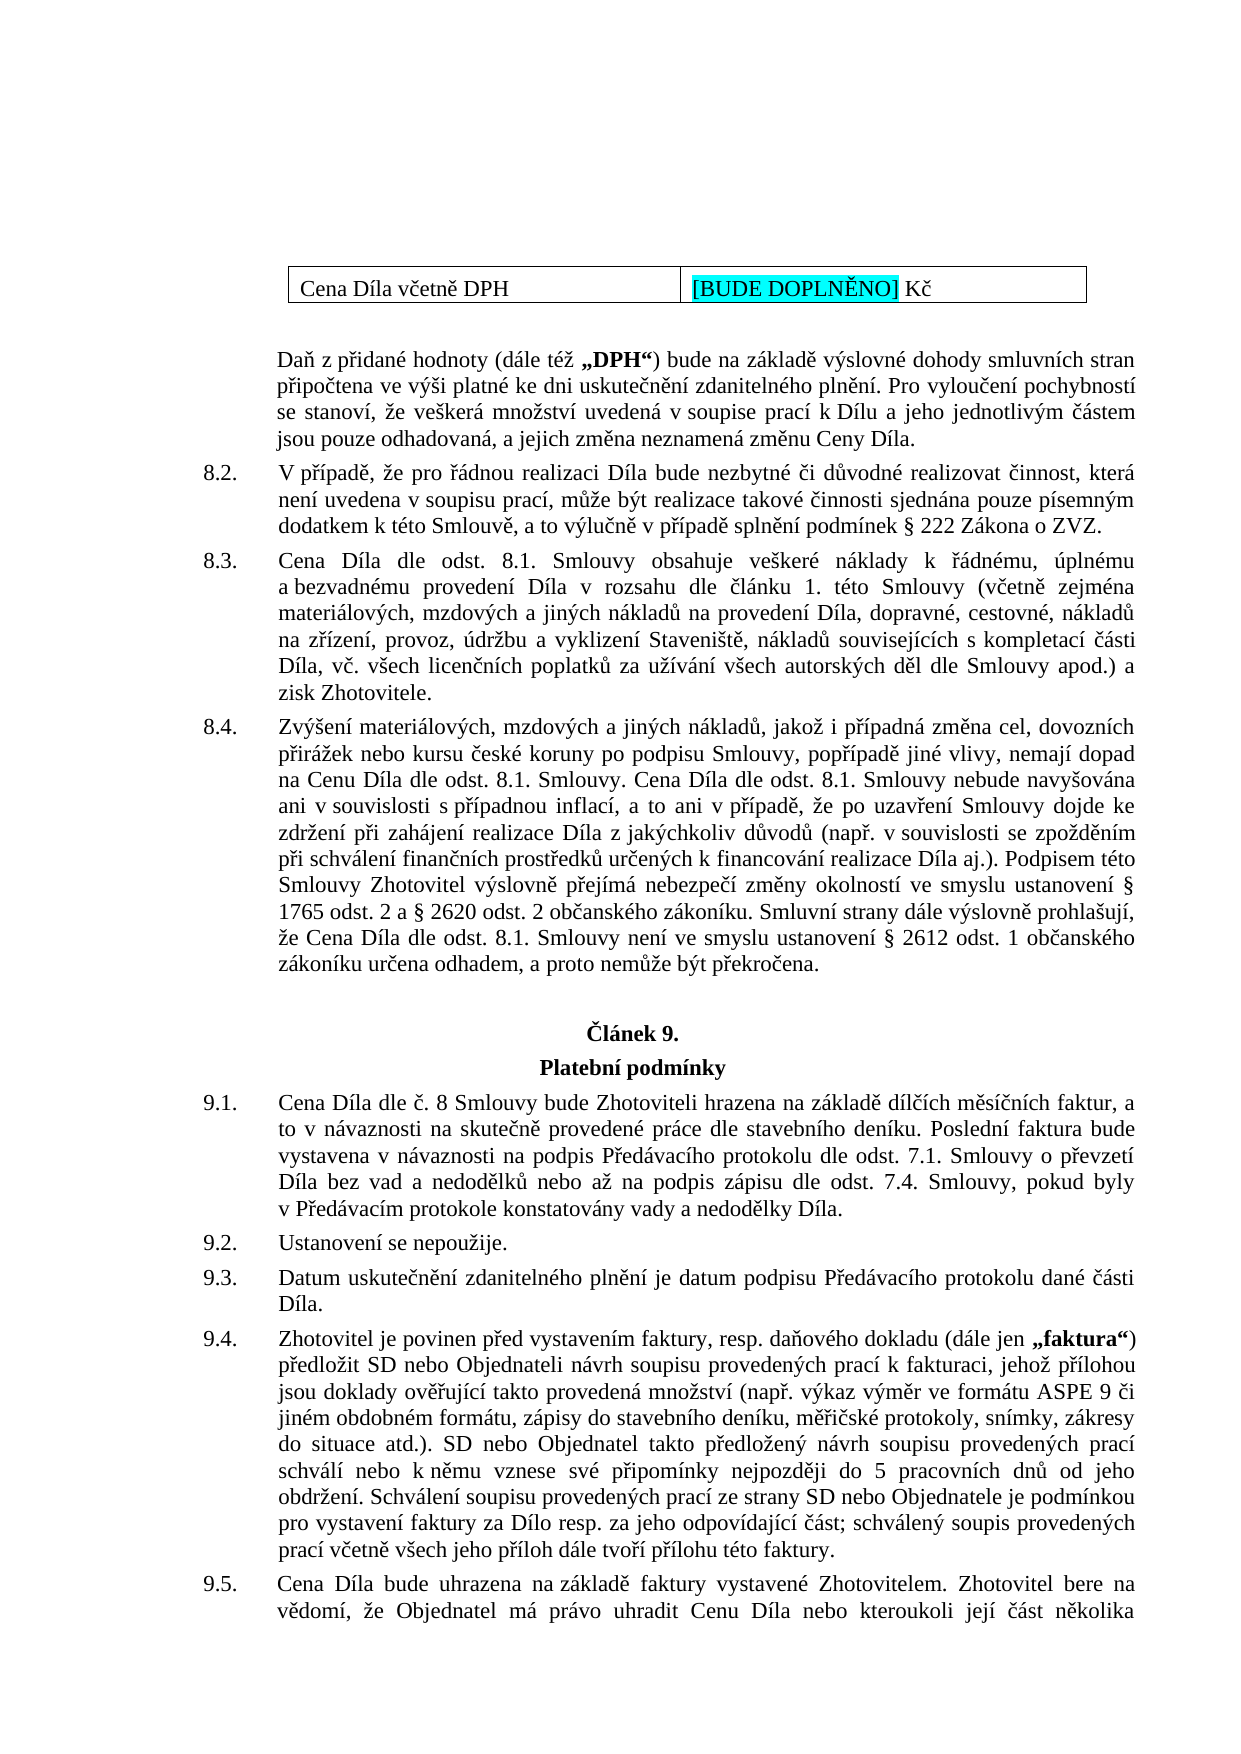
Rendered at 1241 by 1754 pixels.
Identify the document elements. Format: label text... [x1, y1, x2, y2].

list Cena Díla dle odst. 8.1. Smlouvy obsahuje veškeré náklady k řádnému, úplnému a bezvadnému provedení Díla v rozsahu dle článku 1. této Smlouvy (včetně zejména materiálových, mzdových a jiných nákladů na provedení Díla, dopravné, cestovné, nákladů na zřízení, provoz, údržbu a vyklizení Staveniště, nákladů souvisejících s kompletací části Díla, vč. všech licenčních poplatků za užívání všech autorských děl dle Smlouvy apod.) a zisk Zhotovitele. [203, 547, 1136, 705]
table_cell Cena Díla včetně DPH [289, 267, 680, 302]
text Zvýšení materiálových, mzdových a jiných nákladů, jakož i případná změna cel, dovozních přirážek nebo kursu české koruny po podpisu Smlouvy, popřípadě jiné vlivy, nemají dopad na Cenu Díla dle odst. 8.1. Smlouvy. Cena Díla dle odst. 8.1. Smlouvy nebude navyšována ani v souvislosti s případnou inflací, a to ani v případě, že po uzavření Smlouvy dojde ke zdržení při zahájení realizace Díla z jakýchkoliv důvodů (např. v souvislosti se zpožděním při schválení finančních prostředků určených k financování realizace Díla aj.). Podpisem této Smlouvy Zhotovitel výslovně přejímá nebezpečí změny okolností ve smyslu ustanovení § 1765 odst. 2 a § 2620 odst. 2 občanského zákoníku. Smluvní strany dále výslovně prohlašují, že Cena Díla dle odst. 8.1. Smlouvy není ve smyslu ustanovení § 2612 odst. 1 občanského zákoníku určena odhadem, a proto nemůže být překročena. [203, 713, 1136, 977]
text Ustanovení se nepoužije. [203, 1229, 1136, 1256]
list Daň z přidané hodnoty (dále též „DPH“) bude na základě výslovné dohody smluvních stran připočtena ve výši platné ke dni uskutečnění zdanitelného plnění. Pro vyloučení pochybností se stanoví, že veškerá množství uvedená v soupise prací k Dílu a jeho jednotlivým částem jsou pouze odhadovaná, a jejich změna neznamená změnu Ceny Díla. [277, 346, 1136, 451]
text Datum uskutečnění zdanitelného plnění je datum podpisu Předávacího protokolu dané části Díla. [203, 1264, 1136, 1317]
text Cena Díla dle č. 8 Smlouvy bude Zhotoviteli hrazena na základě dílčích měsíčních faktur, a to v návaznosti na skutečně provedené práce dle stavebního deníku. Poslední faktura bude vystavena v návaznosti na podpis Předávacího protokolu dle odst. 7.1. Smlouvy o převzetí Díla bez vad a nedodělků nebo až na podpis zápisu dle odst. 7.4. Smlouvy, pokud byly v Předávacím protokole konstatovány vady a nedodělky Díla. [203, 1089, 1136, 1221]
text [203, 1571, 1136, 1623]
list V případě, že pro řádnou realizaci Díla bude nezbytné či důvodné realizovat činnost, která není uvedena v soupisu prací, může být realizace takové činnosti sjednána pouze písemným dodatkem k této Smlouvě, a to výlučně v případě splnění podmínek § 222 Zákona o ZVZ. [203, 459, 1136, 538]
text Zhotovitel je povinen před vystavením faktury, resp. daňového dokladu (dále jen „faktura“) předložit SD nebo Objednateli návrh soupisu provedených prací k fakturaci, jehož přílohou jsou doklady ověřující takto provedená množství (např. výkaz výměr ve formátu ASPE 9 či jiném obdobném formátu, zápisy do stavebního deníku, měřičské protokoly, snímky, zákresy do situace atd.). SD nebo Objednatel takto předložený návrh soupisu provedených prací schválí nebo k němu vznese své připomínky nejpozději do 5 pracovních dnů od jeho obdržení. Schválení soupisu provedených prací ze strany SD nebo Objednatele je podmínkou pro vystavení faktury za Dílo resp. za jeho odpovídající část; schválený soupis provedených prací včetně všech jeho příloh dále tvoří přílohu této faktury. [203, 1325, 1136, 1562]
text Platební podmínky [129, 1054, 1136, 1081]
table_cell [BUDE DOPLNĚNO] Kč [681, 267, 1086, 302]
